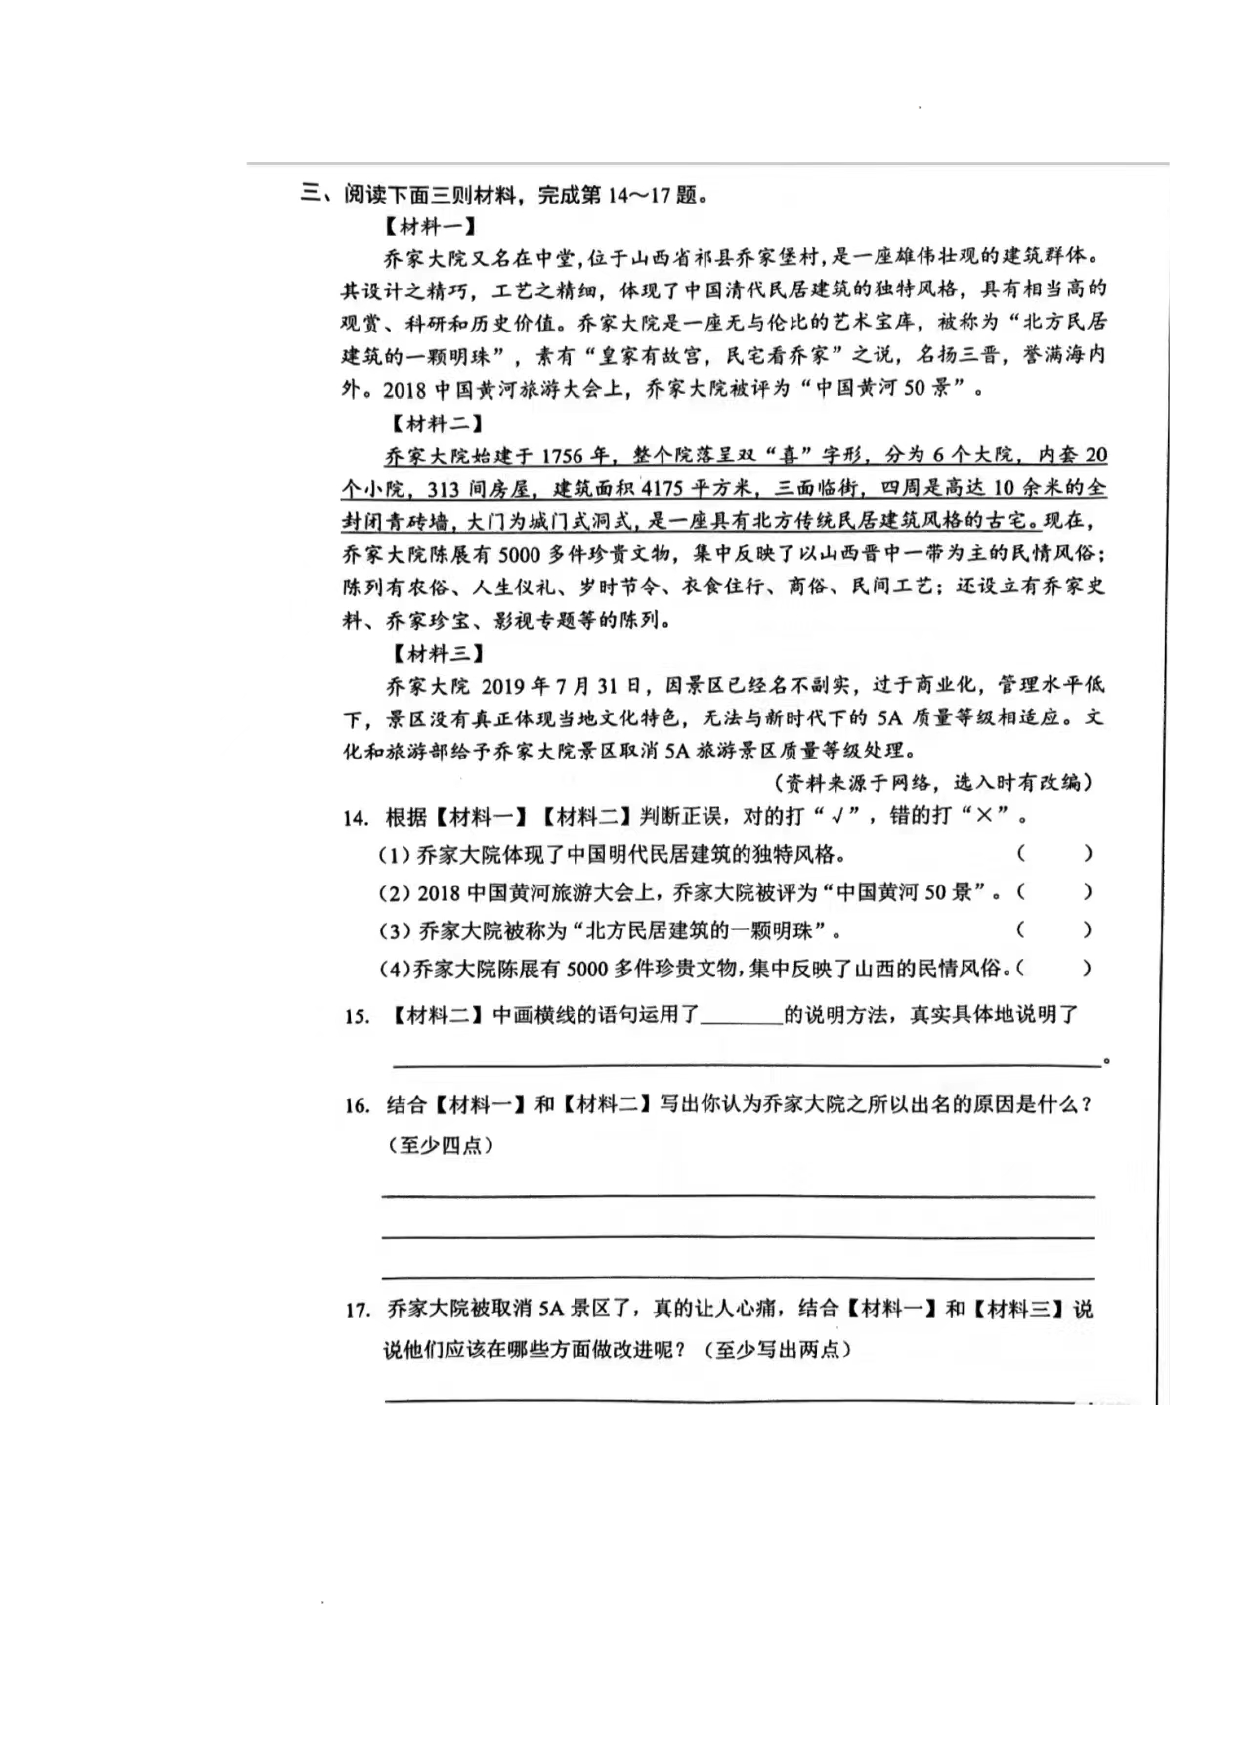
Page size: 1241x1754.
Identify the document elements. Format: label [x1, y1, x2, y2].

picture [187, 162, 1170, 1405]
